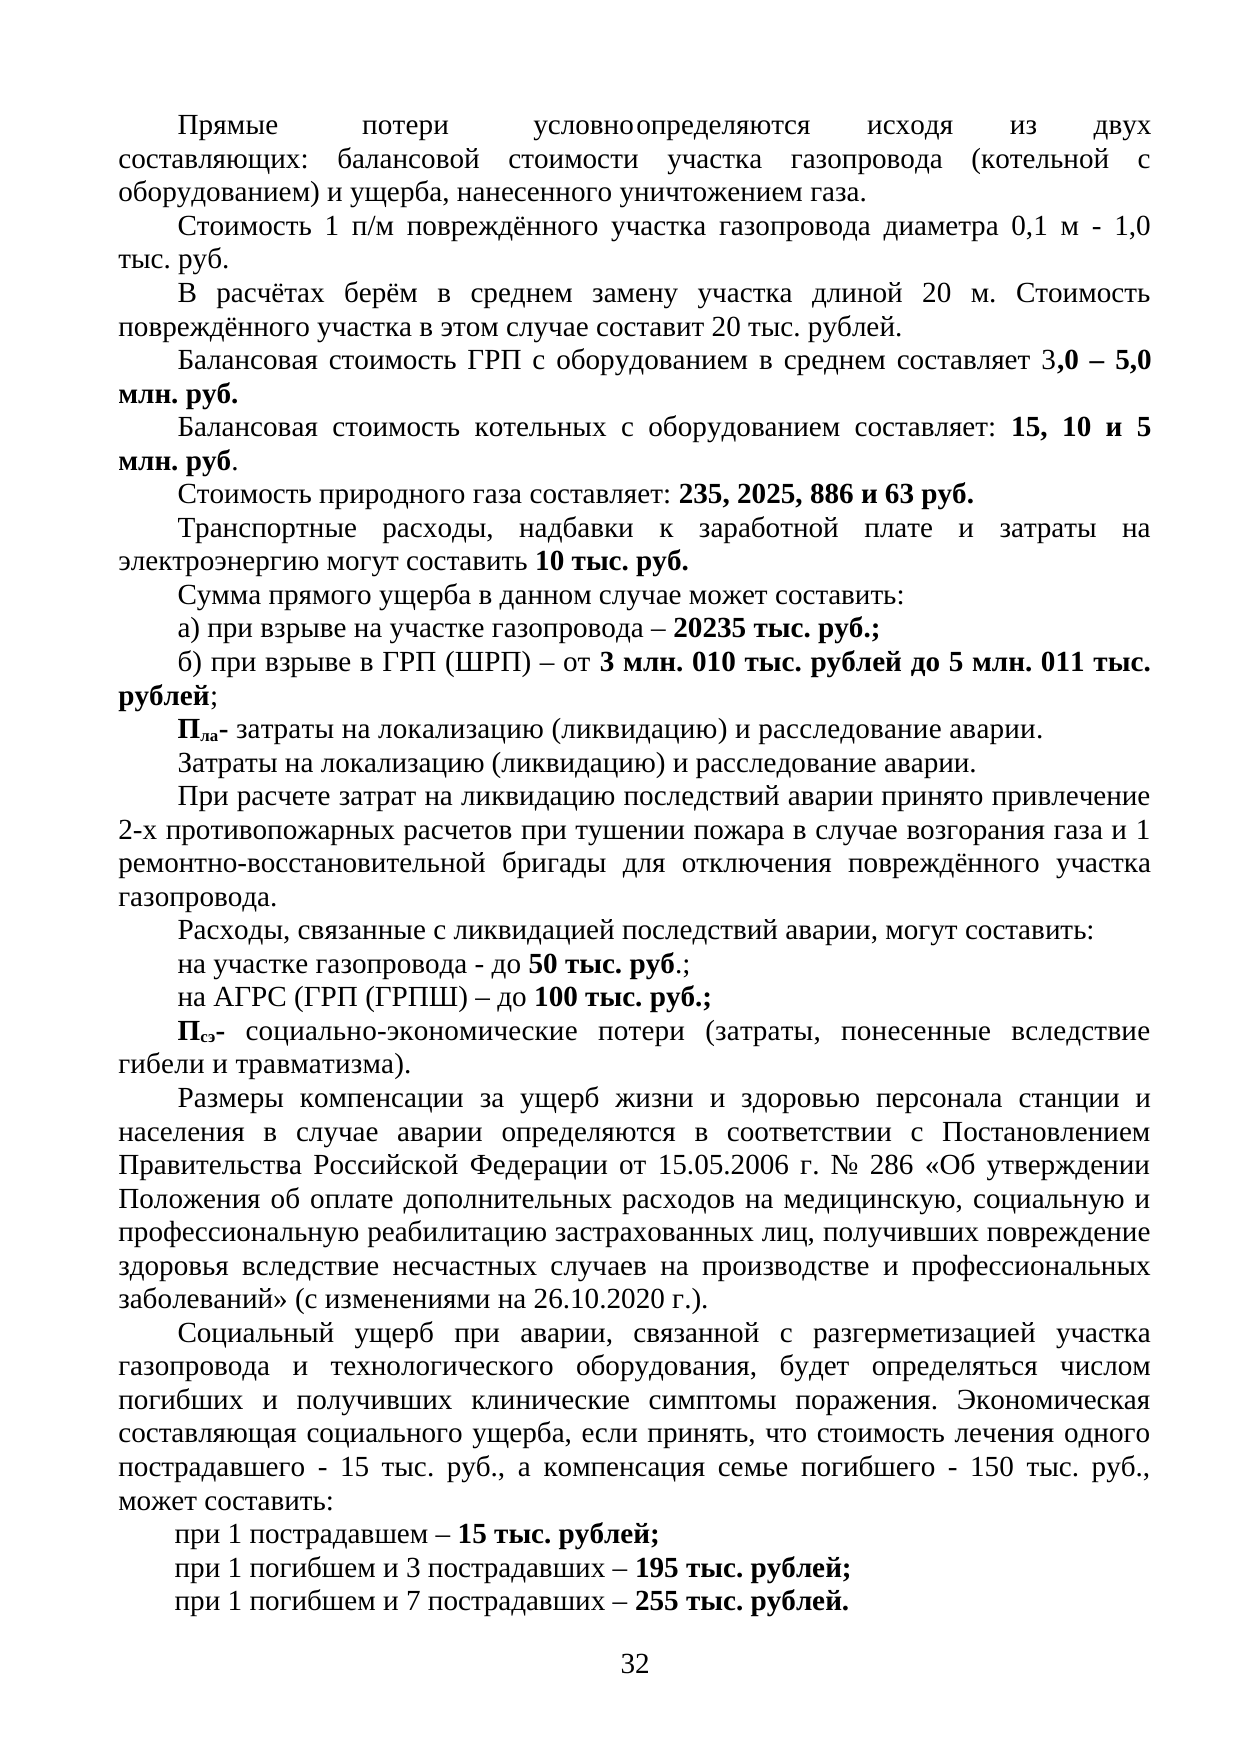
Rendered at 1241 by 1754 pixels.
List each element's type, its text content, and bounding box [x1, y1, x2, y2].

text Стоимость 1 п/м повреждённого участка газопровода диаметра 0,1 м - 1,0 тыс. руб. [118, 208, 1152, 275]
text Затраты на локализацию (ликвидацию) и расследование аварии. [118, 745, 1152, 778]
text а) при взрыве на участке газопровода – 20235 тыс. руб.; [118, 611, 1152, 644]
text Социальный ущерб при аварии, связанной с разгерметизацией участка газопровода и технологического оборудования, будет определяться числом погибших и получивших клинические симптомы поражения. Экономическая составляющая социального ущерба, если принять, что стоимость лечения одного пострадавшего - 15 тыс. руб., а компенсация семье погибшего - 150 тыс. руб., может составить: [118, 1315, 1152, 1516]
text б) при взрыве в ГРП (ШРП) – от 3 млн. 010 тыс. рублей до 5 млн. 011 тыс. рублей; [118, 644, 1152, 711]
text Расходы, связанные с ликвидацией последствий аварии, могут составить: [118, 912, 1152, 946]
text Балансовая стоимость котельных с оборудованием составляет: 15, 10 и 5 млн. руб. [118, 409, 1152, 476]
text В расчётах берём в среднем замену участка длиной 20 м. Стоимость повреждённого участка в этом случае составит 20 тыс. рублей. [118, 275, 1152, 342]
text при 1 погибшем и 3 пострадавших – 195 тыс. рублей; [118, 1550, 1152, 1583]
text при 1 пострадавшем – 15 тыс. рублей; [118, 1516, 1152, 1550]
text при 1 погибшем и 7 пострадавших – 255 тыс. рублей. [118, 1583, 1152, 1617]
text Балансовая стоимость ГРП с оборудованием в среднем составляет 3,0 – 5,0 млн. руб. [118, 342, 1152, 409]
text Сумма прямого ущерба в данном случае может составить: [118, 577, 1152, 611]
text При расчете затрат на ликвидацию последствий аварии принято привлечение 2-х противопожарных расчетов при тушении пожара в случае возгорания газа и 1 ремонтно-восстановительной бригады для отключения повреждённого участка газопровода. [118, 778, 1152, 912]
text Пла- затраты на локализацию (ликвидацию) и расследование аварии. [118, 711, 1152, 745]
text Псэ- социально-экономические потери (затраты, понесенные вследствие гибели и травматизма). [118, 1013, 1152, 1080]
text Транспортные расходы, надбавки к заработной плате и затраты на электроэнергию могут составить 10 тыс. руб. [118, 510, 1152, 577]
text на АГРС (ГРП (ГРПШ) – до 100 тыс. руб.; [118, 979, 1152, 1013]
text Стоимость природного газа составляет: 235, 2025, 886 и 63 руб. [118, 476, 1152, 510]
text Прямые потери условно определяются исходя из двух составляющих: балансовой стоимости участка газопровода (котельной с оборудованием) и ущерба, нанесенного уничтожением газа. [118, 107, 1152, 208]
text Размеры компенсации за ущерб жизни и здоровью персонала станции и населения в случае аварии определяются в соответствии с Постановлением Правительства Российской Федерации от 15.05.2006 г. № 286 «Об утверждении Положения об оплате дополнительных расходов на медицинскую, социальную и профессиональную реабилитацию застрахованных лиц, получивших повреждение здоровья вследствие несчастных случаев на производстве и профессиональных заболеваний» (с изменениями на 26.10.2020 г.). [118, 1080, 1152, 1315]
text на участке газопровода - до 50 тыс. руб.; [118, 946, 1152, 979]
